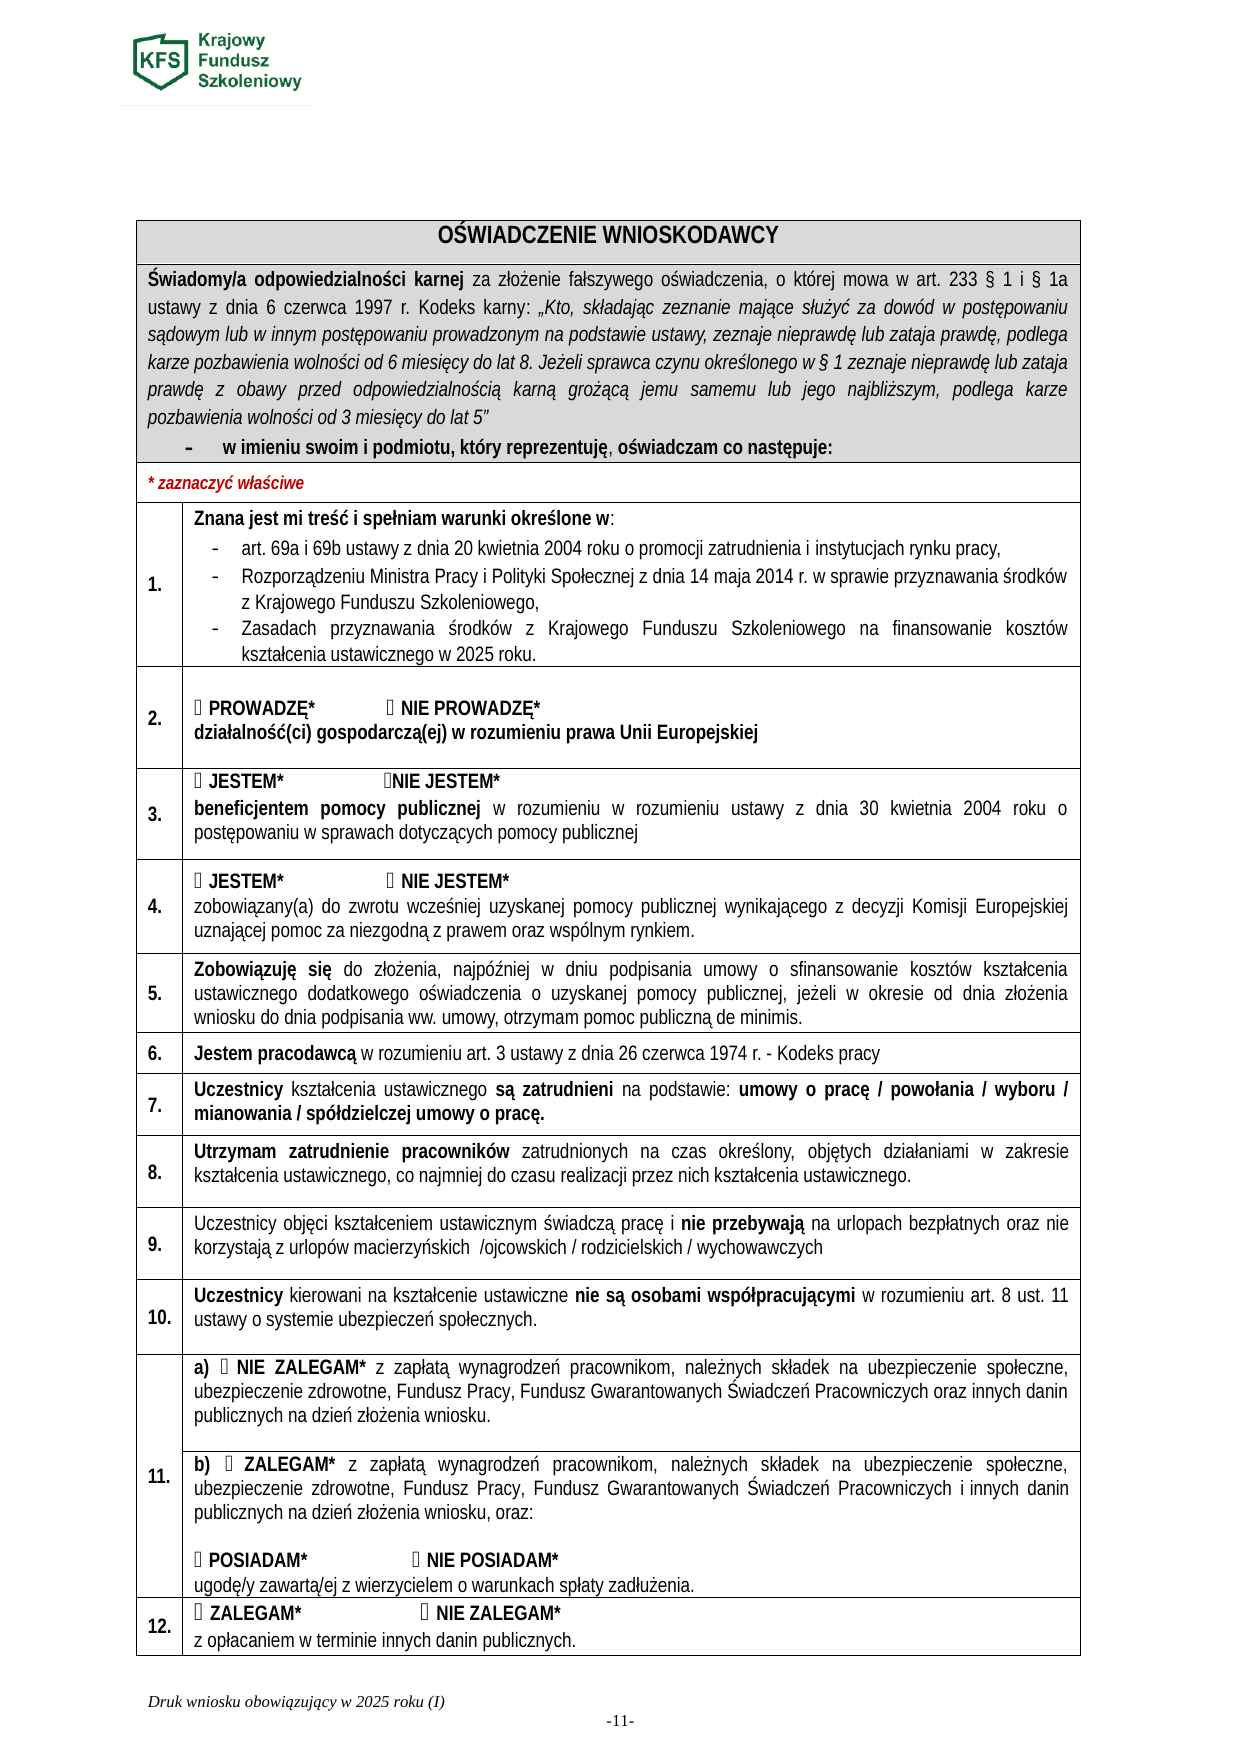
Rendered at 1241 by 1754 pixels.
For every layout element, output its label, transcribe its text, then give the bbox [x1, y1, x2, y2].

table_cell 6. [137, 1033, 182, 1073]
table_cell 7. [137, 1074, 182, 1135]
table_cell 8. [137, 1136, 182, 1207]
table_cell Jestem pracodawcą w rozumieniu art. 3 ustawy z dnia 26 czerwca 1974 r. - Kodeks pracy [183, 1033, 1080, 1073]
table_cell Utrzymam zatrudnienie pracowników zatrudnionych na czas określony, objętych działaniami w zakresie kształcenia ustawicznego, co najmniej do czasu realizacji przez nich kształcenia ustawicznego. [183, 1136, 1080, 1207]
table_cell b) ZALEGAM* z zapłatą wynagrodzeń pracownikom, należnych składek na ubezpieczenie społeczne, ubezpieczenie zdrowotne, Fundusz Pracy, Fundusz Gwarantowanych Świadczeń Pracowniczych i innych danin publicznych na dzień złożenia wniosku, oraz: POSIADAM* NIE POSIADAM* ugodę/y zawartą/ej z wierzycielem o warunkach spłaty zadłużenia. [183, 1452, 1080, 1597]
table_cell Zobowiązuję się do złożenia, najpóźniej w dniu podpisania umowy o sfinansowanie kosztów kształcenia ustawicznego dodatkowego oświadczenia o uzyskanej pomocy publicznej, jeżeli w okresie od dnia złożenia wniosku do dnia podpisania ww. umowy, otrzymam pomoc publiczną de minimis. [183, 954, 1080, 1032]
table_cell 4. [137, 860, 182, 953]
table_cell 1. [137, 503, 182, 666]
picture [118, 17, 315, 106]
table_cell 9. [137, 1208, 182, 1279]
table_cell 3. [137, 769, 182, 859]
table_cell Świadomy/a odpowiedzialności karnej za złożenie fałszywego oświadczenia, o której mowa w art. 233 § 1 i § 1a ustawy z dnia 6 czerwca 1997 r. Kodeks karny: „Kto, składając zeznanie mające służyć za dowód w postępowaniu sądowym lub w innym postępowaniu prowadzonym na podstawie ustawy, zeznaje nieprawdę lub zataja prawdę, podlega karze pozbawienia wolności od 6 miesięcy do lat 8. Jeżeli sprawca czynu określonego w § 1 zeznaje nieprawdę lub zataja prawdę z obawy przed odpowiedzialnością karną grożącą jemu samemu lub jego najbliższym, podlega karze pozbawienia wolności od 3 miesięcy do lat 5” w imieniu swoim i podmiotu, który reprezentuję, oświadczam co następuje: [137, 265, 1080, 462]
table_cell JESTEM* NIE JESTEM* zobowiązany(a) do zwrotu wcześniej uzyskanej pomocy publicznej wynikającego z decyzji Komisji Europejskiej uznającej pomoc za niezgodną z prawem oraz wspólnym rynkiem. [183, 860, 1080, 953]
table_cell 5. [137, 954, 182, 1032]
table_cell 2. [137, 667, 182, 768]
table_cell * zaznaczyć właściwe [137, 463, 1080, 502]
table_cell Uczestnicy objęci kształceniem ustawicznym świadczą pracę i nie przebywają na urlopach bezpłatnych oraz nie korzystają z urlopów macierzyńskich /ojcowskich / rodzicielskich / wychowawczych [183, 1208, 1080, 1279]
table_cell a) NIE ZALEGAM* z zapłatą wynagrodzeń pracownikom, należnych składek na ubezpieczenie społeczne, ubezpieczenie zdrowotne, Fundusz Pracy, Fundusz Gwarantowanych Świadczeń Pracowniczych oraz innych danin publicznych na dzień złożenia wniosku. [183, 1355, 1080, 1451]
table_cell Znana jest mi treść i spełniam warunki określone w: art. 69a i 69b ustawy z dnia 20 kwietnia 2004 roku o promocji zatrudnienia i instytucjach rynku pracy, Rozporządzeniu Ministra Pracy i Polityki Społecznej z dnia 14 maja 2014 r. w sprawie przyznawania środków z Krajowego Funduszu Szkoleniowego, Zasadach przyznawania środków z Krajowego Funduszu Szkoleniowego na finansowanie kosztów kształcenia ustawicznego w 2025 roku. [183, 503, 1080, 666]
table_cell PROWADZĘ* NIE PROWADZĘ* działalność(ci) gospodarczą(ej) w rozumieniu prawa Unii Europejskiej [183, 667, 1080, 768]
table_cell 10. [137, 1280, 182, 1354]
table_cell JESTEM* NIE JESTEM* beneficjentem pomocy publicznej w rozumieniu w rozumieniu ustawy z dnia 30 kwietnia 2004 roku o postępowaniu w sprawach dotyczących pomocy publicznej [183, 769, 1080, 859]
table_header OŚWIADCZENIE WNIOSKODAWCY [137, 221, 1080, 263]
table_cell 11. [137, 1355, 182, 1597]
table_cell Uczestnicy kierowani na kształcenie ustawiczne nie są osobami współpracującymi w rozumieniu art. 8 ust. 11 ustawy o systemie ubezpieczeń społecznych. [183, 1280, 1080, 1354]
table_cell ZALEGAM* NIE ZALEGAM* z opłacaniem w terminie innych danin publicznych. [183, 1598, 1080, 1655]
table_cell 12. [137, 1598, 182, 1655]
table_cell Uczestnicy kształcenia ustawicznego są zatrudnieni na podstawie: umowy o pracę / powołania / wyboru / mianowania / spółdzielczej umowy o pracę. [183, 1074, 1080, 1135]
